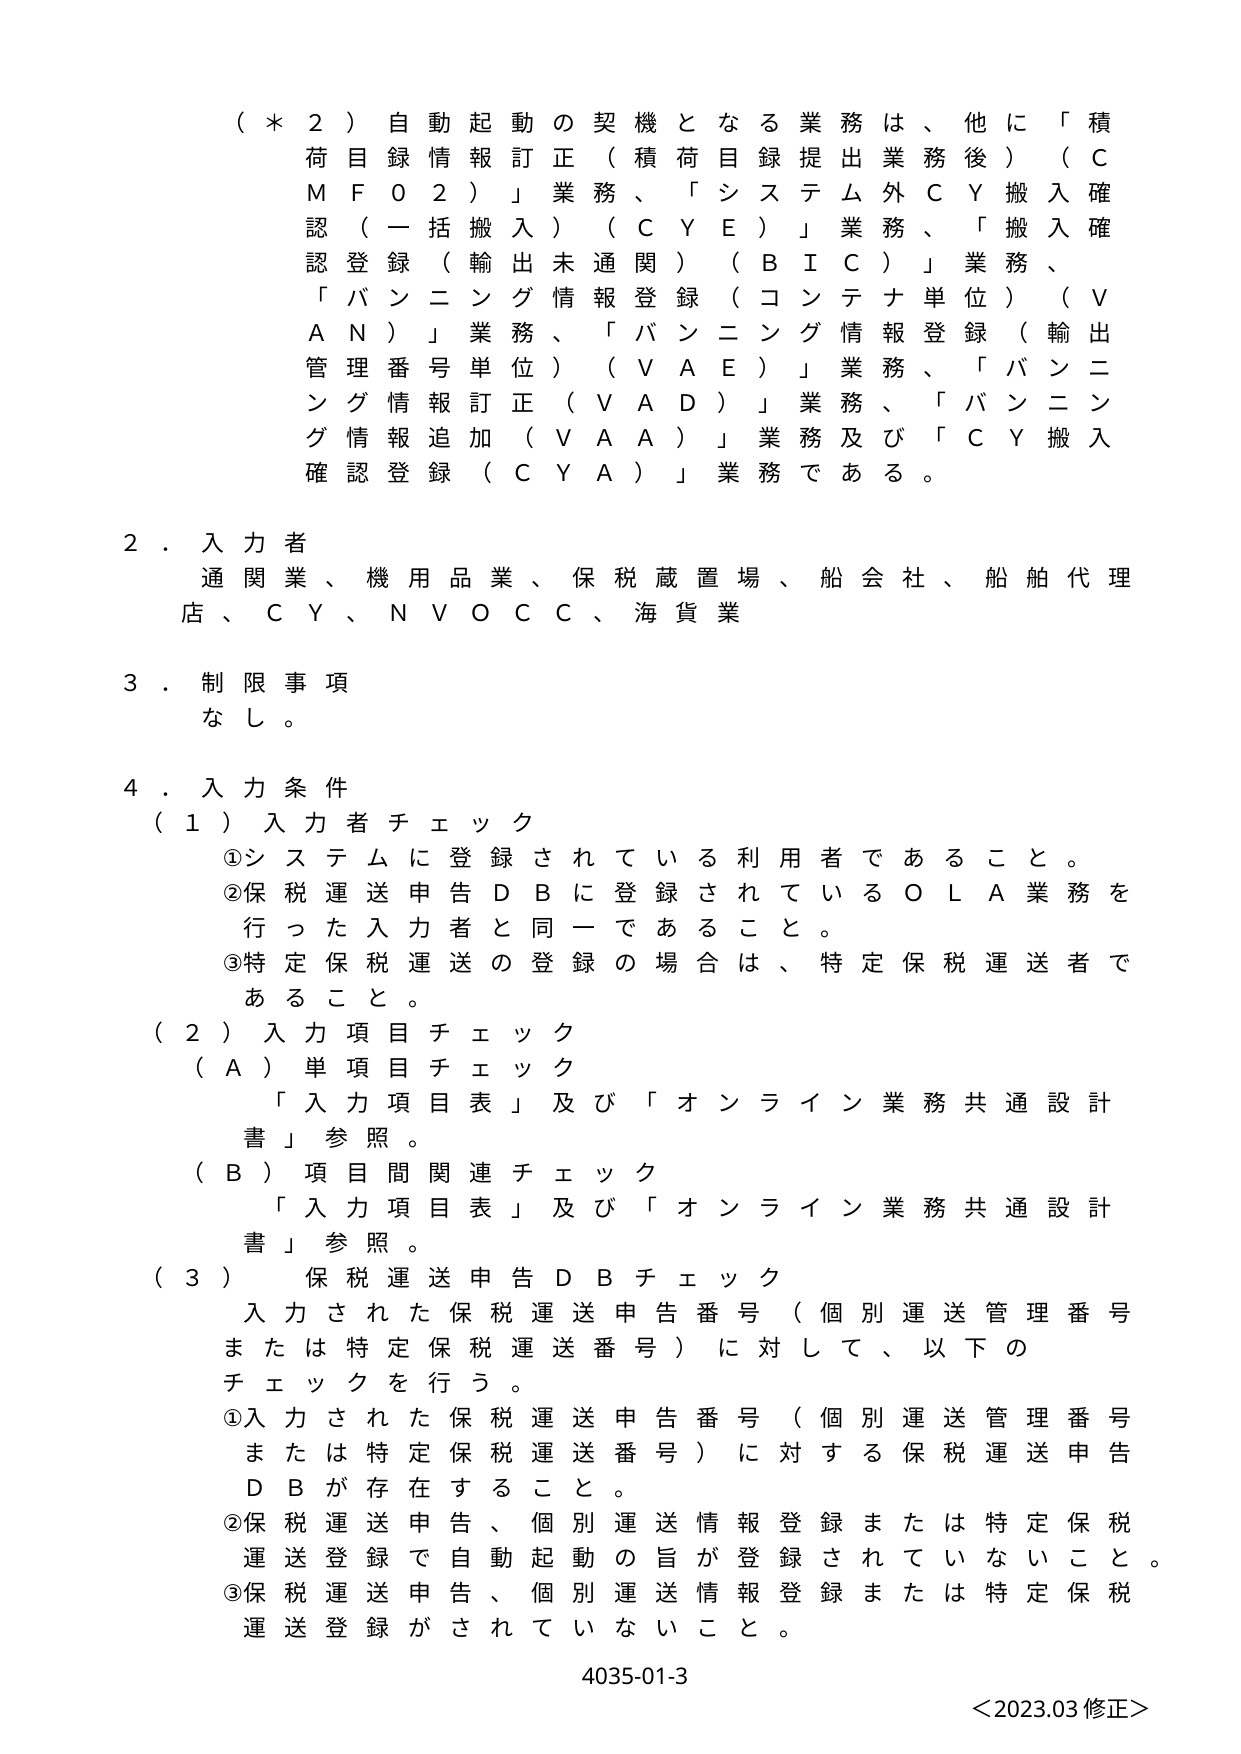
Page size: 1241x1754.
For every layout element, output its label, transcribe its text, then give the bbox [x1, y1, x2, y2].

text （１）入力者チェック [140, 804, 1150, 839]
text ３．制限事項 [119, 664, 1150, 699]
text ③特定保税運送の登録の場合は、特定保税運送者であること。 [202, 944, 1150, 1014]
text （＊２）自動起動の契機となる業務は、他に「積荷目録情報訂正（積荷目録提出業務後）（ＣＭＦ０２）」業務、「システム外ＣＹ搬入確認（一括搬入）（ＣＹＥ）」業務、「搬入確認登録（輸出未通関）（ＢＩＣ）」業務、「バンニング情報登録（コンテナ単位）（ＶＡＮ）」業務、「バンニング情報登録（輸出管理番号単位）（ＶＡＥ）」業務、「バンニング情報訂正（ＶＡＤ）」業務、「バンニング情報追加（ＶＡＡ）」業務及び「ＣＹ搬入確認登録（ＣＹＡ）」業務である。 [202, 104, 1150, 489]
text なし。 [161, 699, 1150, 734]
list 保税運送申告ＤＢチェック [140, 1259, 1150, 1294]
text ①システムに登録されている利用者であること。 [202, 839, 1150, 874]
text ②保税運送申告、個別運送情報登録または特定保税運送登録で自動起動の旨が登録されていないこと。 [202, 1504, 1150, 1574]
text 「入力項目表」及び「オンライン業務共通設計書」参照。 [222, 1189, 1150, 1259]
text ③保税運送申告、個別運送情報登録または特定保税運送登録がされていないこと。 [202, 1574, 1150, 1644]
text （Ｂ）項目間関連チェック [161, 1154, 1150, 1189]
text ４．入力条件 [119, 769, 1150, 804]
text （Ａ）単項目チェック [161, 1049, 1150, 1084]
text 入力された保税運送申告番号（個別運送管理番号または特定保税運送番号）に対して、以下のチェックを行う。 [202, 1294, 1150, 1399]
text ２．入力者 [119, 524, 1150, 559]
text 「入力項目表」及び「オンライン業務共通設計書」参照。 [222, 1084, 1150, 1154]
text ①入力された保税運送申告番号（個別運送管理番号または特定保税運送番号）に対する保税運送申告ＤＢが存在すること。 [202, 1399, 1150, 1504]
text （２）入力項目チェック [140, 1014, 1150, 1049]
text ②保税運送申告ＤＢに登録されているＯＬＡ業務を行った入力者と同一であること。 [202, 874, 1150, 944]
text 通関業、機用品業、保税蔵置場、船会社、船舶代理店、ＣＹ、ＮＶＯＣＣ、海貨業 [161, 559, 1150, 629]
